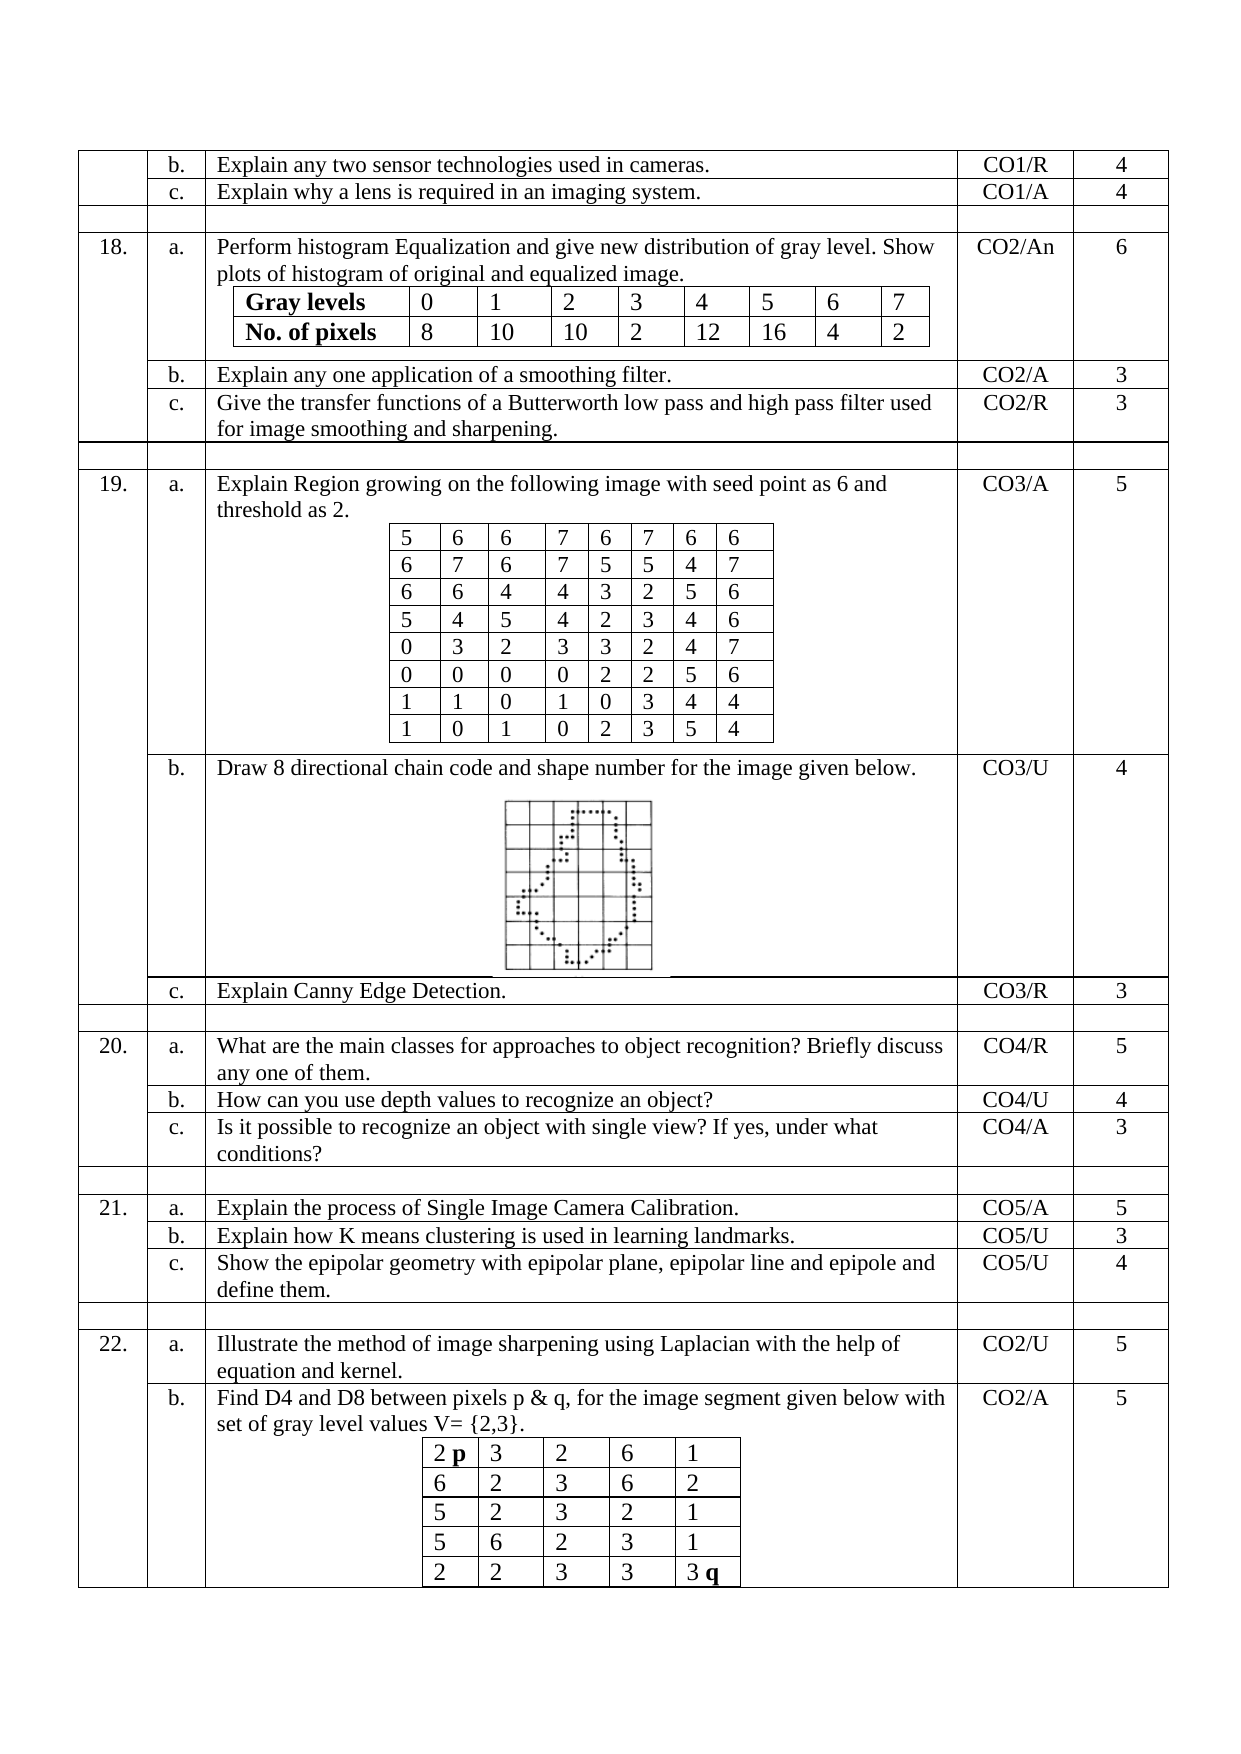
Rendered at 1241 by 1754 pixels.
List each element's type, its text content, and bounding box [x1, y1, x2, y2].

table_cell 21. [79, 1195, 147, 1302]
table_cell 3 [1074, 1222, 1168, 1248]
table_cell [1074, 443, 1168, 469]
table_cell b. [148, 1384, 205, 1587]
table_cell [148, 206, 205, 232]
table_cell CO2/U [958, 1330, 1073, 1383]
table_cell [206, 443, 957, 469]
table_cell CO3/A [958, 470, 1073, 753]
table_cell Explain how K means clustering is used in learning landmarks. [206, 1222, 957, 1248]
table_cell 3 [1074, 361, 1168, 388]
table_cell What are the main classes for approaches to object recognition? Briefly discuss any one of them. [206, 1032, 957, 1085]
table_cell 4 [1074, 179, 1168, 205]
table_cell a. [148, 233, 205, 360]
table_cell 22. [79, 1330, 147, 1587]
table_cell b. [148, 755, 205, 976]
table_cell CO1/R [958, 151, 1073, 177]
table_cell b. [148, 1222, 205, 1248]
table_cell 19. [79, 470, 147, 1004]
table_cell 3 [1074, 1113, 1168, 1166]
table_cell a. [148, 1330, 205, 1383]
table_cell CO2/A [958, 361, 1073, 388]
table_cell Is it possible to recognize an object with single view? If yes, under what conditions? [206, 1113, 957, 1166]
table_cell [79, 443, 147, 469]
table_cell [1074, 1303, 1168, 1329]
table_cell c. [148, 179, 205, 205]
table_cell 5 [1074, 1384, 1168, 1587]
table_cell [958, 443, 1073, 469]
table_cell a. [148, 1195, 205, 1221]
table_cell [206, 1167, 957, 1193]
table_cell c. [148, 389, 205, 441]
table_cell 4 [1074, 755, 1168, 976]
table_cell CO4/U [958, 1086, 1073, 1112]
table_cell CO3/U [958, 755, 1073, 976]
table_cell CO1/A [958, 179, 1073, 205]
table_cell CO2/An [958, 233, 1073, 360]
table_cell 4 [1074, 151, 1168, 177]
table_cell 5 [1074, 1195, 1168, 1221]
table_cell [79, 1303, 147, 1329]
table_cell 4 [1074, 1249, 1168, 1302]
table_cell Explain Region growing on the following image with seed point as 6 and threshold as 2. [206, 470, 957, 753]
table_cell [206, 206, 957, 232]
table_cell 18. [79, 233, 147, 441]
table_cell [958, 206, 1073, 232]
table_cell [79, 1005, 147, 1031]
table_cell Draw 8 directional chain code and shape number for the image given below. [206, 755, 957, 976]
table_cell c. [148, 978, 205, 1004]
table_cell a. [148, 1032, 205, 1085]
table_cell c. [148, 1249, 205, 1302]
table_cell Find D4 and D8 between pixels p & q, for the image segment given below with set of gray level values V= {2,3}. [206, 1384, 957, 1587]
table_cell CO2/A [958, 1384, 1073, 1587]
table_cell 5 [1074, 470, 1168, 753]
table_cell 4 [1074, 1086, 1168, 1112]
table_cell Explain the process of Single Image Camera Calibration. [206, 1195, 957, 1221]
table_cell 17. [79, 151, 147, 205]
table_cell [148, 1303, 205, 1329]
table_cell [148, 1005, 205, 1031]
table_cell CO2/R [958, 389, 1073, 441]
table_cell [1074, 206, 1168, 232]
table_cell a. [148, 470, 205, 753]
table_cell [148, 1167, 205, 1193]
table_cell [79, 206, 147, 232]
table_cell [1074, 1167, 1168, 1193]
table_cell Perform histogram Equalization and give new distribution of gray level. Show plots of histogram of original and equalized image. [206, 233, 957, 360]
table_cell Explain Canny Edge Detection. [206, 978, 957, 1004]
table_cell Give the transfer functions of a Butterworth low pass and high pass filter used for image smoothing and sharpening. [206, 389, 957, 441]
table_cell CO5/U [958, 1222, 1073, 1248]
picture [492, 780, 671, 977]
table_cell CO4/A [958, 1113, 1073, 1166]
table_cell How can you use depth values to recognize an object? [206, 1086, 957, 1112]
table_cell CO5/A [958, 1195, 1073, 1221]
table_cell Explain any one application of a smoothing filter. [206, 361, 957, 388]
table_cell 5 [1074, 1330, 1168, 1383]
table_cell b. [148, 361, 205, 388]
table_cell [1074, 1005, 1168, 1031]
table_cell [79, 1167, 147, 1193]
table_cell [958, 1167, 1073, 1193]
table_cell Explain why a lens is required in an imaging system. [206, 179, 957, 205]
table_cell c. [148, 1113, 205, 1166]
table_cell CO3/R [958, 978, 1073, 1004]
table_cell 3 [1074, 978, 1168, 1004]
table_cell Show the epipolar geometry with epipolar plane, epipolar line and epipole and define them. [206, 1249, 957, 1302]
table_cell CO4/R [958, 1032, 1073, 1085]
table_cell 5 [1074, 1032, 1168, 1085]
table_cell CO5/U [958, 1249, 1073, 1302]
table_cell [958, 1303, 1073, 1329]
table_cell 6 [1074, 233, 1168, 360]
table_cell 20. [79, 1032, 147, 1166]
table_cell [206, 1005, 957, 1031]
table_cell 3 [1074, 389, 1168, 441]
table_cell [958, 1005, 1073, 1031]
table_cell Explain any two sensor technologies used in cameras. [206, 151, 957, 177]
table_cell b. [148, 151, 205, 177]
table_cell Illustrate the method of image sharpening using Laplacian with the help of equation and kernel. [206, 1330, 957, 1383]
table_cell b. [148, 1086, 205, 1112]
table_cell [148, 443, 205, 469]
table_cell [206, 1303, 957, 1329]
